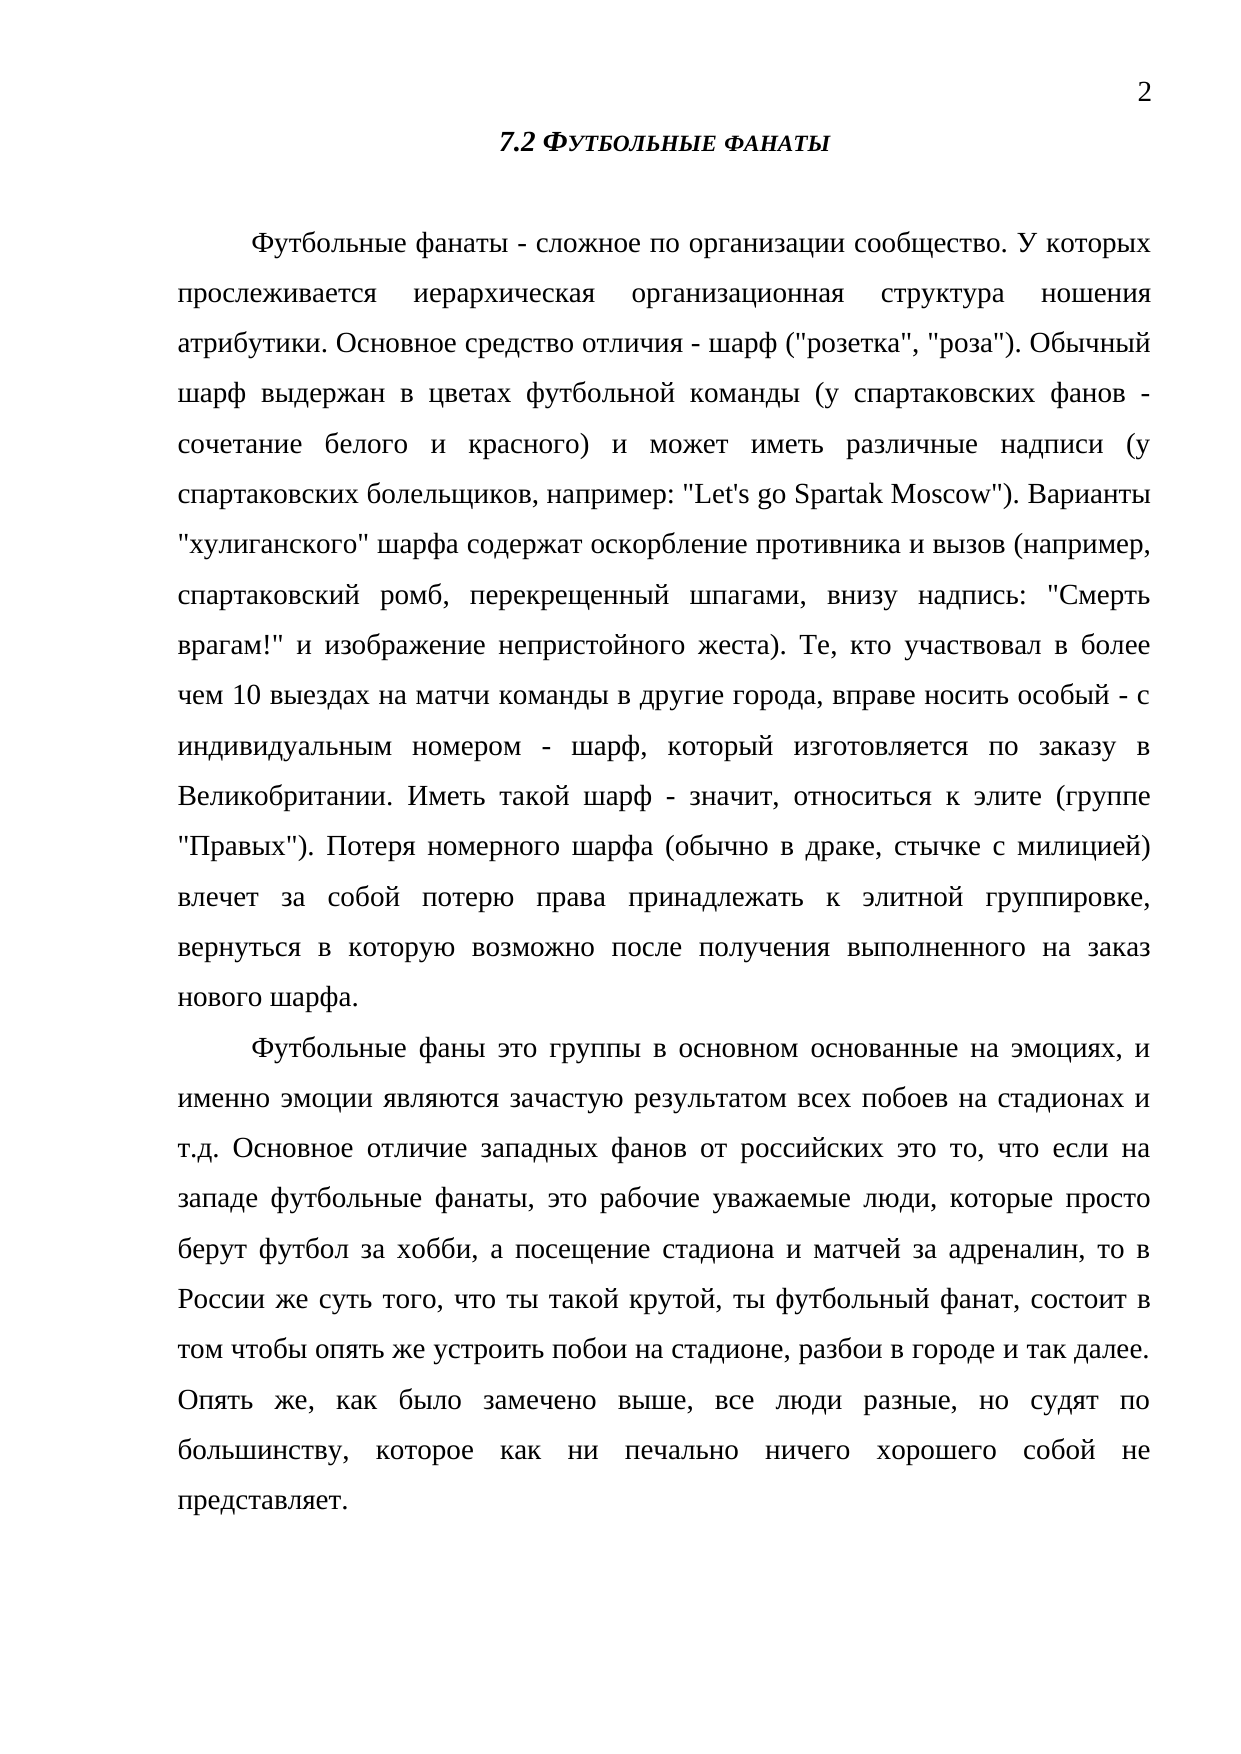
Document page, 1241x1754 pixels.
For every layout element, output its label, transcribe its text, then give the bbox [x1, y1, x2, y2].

text Футбольные фанаты - сложное по организации сообщество. У которых прослеживается иерархическая организационная структура ношения атрибутики. Основное средство отличия - шарф ("розетка", "роза"). Обычный шарф выдержан в цветах футбольной команды (у спартаковских фанов - сочетание белого и красного) и может иметь различные надписи (у спартаковских болельщиков, например: "Let's go Spartak Moscow"). Варианты "хулиганского" шарфа содержат оскорбление противника и вызов (например, спартаковский ромб, перекрещенный шпагами, внизу надпись: "Смерть врагам!" и изображение непристойного жеста). Те, кто участвовал в более чем 10 выездах на матчи команды в другие города, вправе носить особый - с индивидуальным номером - шарф, который изготовляется по заказу в Великобритании. Иметь такой шарф - значит, относиться к элите (группе "Правых"). Потеря номерного шарфа (обычно в драке, стычке с милицией) влечет за собой потерю права принадлежать к элитной группировке, вернуться в которую возможно после получения выполненного на заказ нового шарфа. [177, 225, 1152, 1013]
subtitle 7.2 Футбольные фанаты [177, 124, 1152, 158]
text Футбольные фаны это группы в основном основанные на эмоциях, и именно эмоции являются зачастую результатом всех побоев на стадионах и т.д. Основное отличие западных фанов от российских это то, что если на западе футбольные фанаты, это рабочие уважаемые люди, которые просто берут футбол за хобби, а посещение стадиона и матчей за адреналин, то в России же суть того, что ты такой крутой, ты футбольный фанат, состоит в том чтобы опять же устроить побои на стадионе, разбои в городе и так далее. Опять же, как было замечено выше, все люди разные, но судят по большинству, которое как ни печально ничего хорошего собой не представляет. [177, 1030, 1152, 1516]
